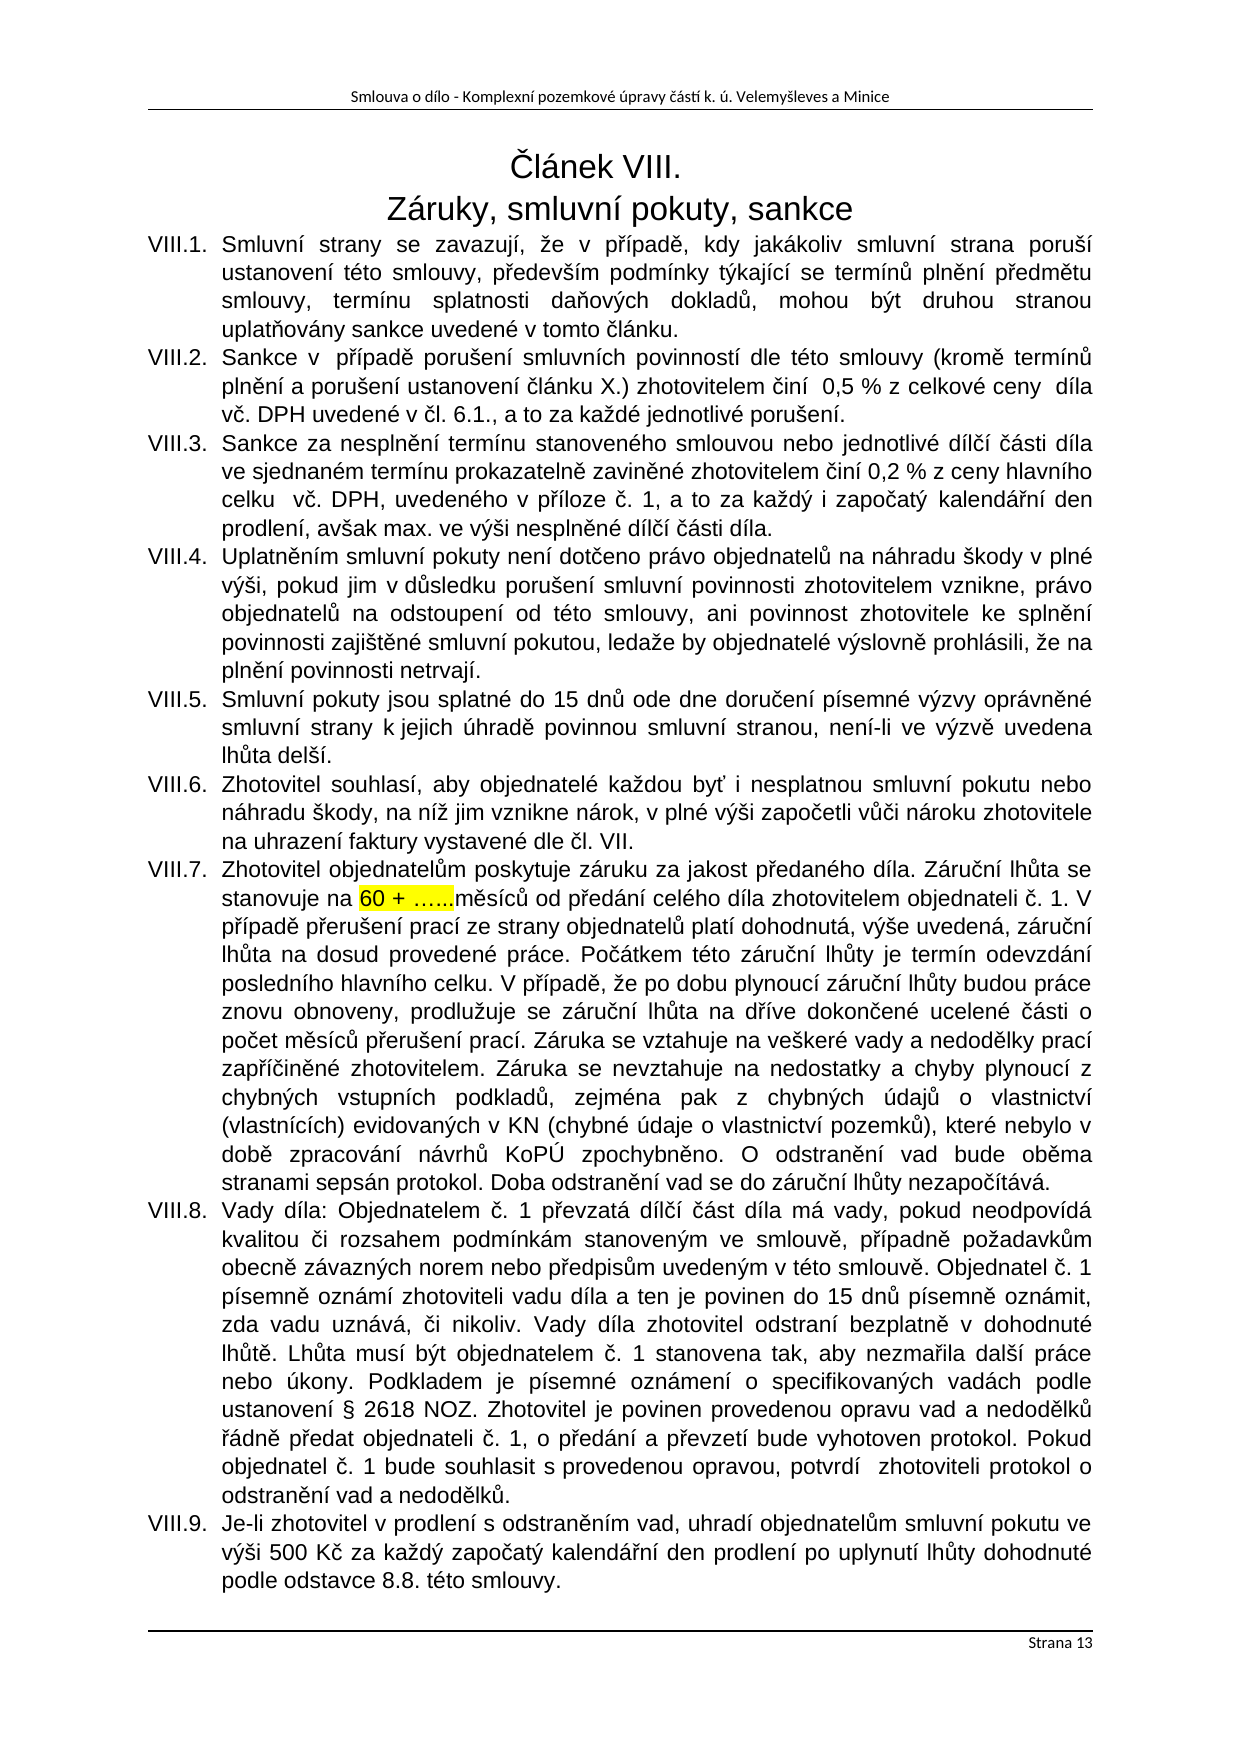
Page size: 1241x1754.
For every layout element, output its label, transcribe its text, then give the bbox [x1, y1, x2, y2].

list Sankce v případě porušení smluvních povinností dle této smlouvy (kromě termínů plnění a porušení ustanovení článku X.) zhotovitelem činí 0,5 % z celkové ceny díla vč. DPH uvedené v čl. 6.1., a to za každé jednotlivé porušení. [148, 344, 1093, 427]
list Smluvní pokuty jsou splatné do 15 dnů ode dne doručení písemné výzvy oprávněné smluvní strany k jejich úhradě povinnou smluvní stranou, není-li ve výzvě uvedena lhůta delší. [148, 686, 1093, 769]
list Je-li zhotovitel v prodlení s odstraněním vad, uhradí objednatelům smluvní pokutu ve výši 500 Kč za každý započatý kalendářní den prodlení po uplynutí lhůty dohodnuté podle odstavce 8.8. této smlouvy. [148, 1510, 1093, 1593]
list Smluvní strany se zavazují, že v případě, kdy jakákoliv smluvní strana poruší ustanovení této smlouvy, především podmínky týkající se termínů plnění předmětu smlouvy, termínu splatnosti daňových dokladů, mohou být druhou stranou uplatňovány sankce uvedené v tomto článku. [148, 231, 1093, 342]
list Uplatněním smluvní pokuty není dotčeno právo objednatelů na náhradu škody v plné výši, pokud jim v důsledku porušení smluvní povinnosti zhotovitelem vznikne, právo objednatelů na odstoupení od této smlouvy, ani povinnost zhotovitele ke splnění povinnosti zajištěné smluvní pokutou, ledaže by objednatelé výslovně prohlásili, že na plnění povinnosti netrvají. [148, 543, 1093, 683]
list Zhotovitel souhlasí, aby objednatelé každou byť i nesplatnou smluvní pokutu nebo náhradu škody, na níž jim vznikne nárok, v plné výši započetli vůči nároku zhotovitele na uhrazení faktury vystavené dle čl. VII. [148, 771, 1093, 854]
subtitle Záruky, smluvní pokuty, sankce [148, 148, 1093, 227]
list Vady díla: Objednatelem č. 1 převzatá dílčí část díla má vady, pokud neodpovídá kvalitou či rozsahem podmínkám stanoveným ve smlouvě, případně požadavkům obecně závazných norem nebo předpisům uvedeným v této smlouvě. Objednatel č. 1 písemně oznámí zhotoviteli vadu díla a ten je povinen do 15 dnů písemně oznámit, zda vadu uznává, či nikoliv. Vady díla zhotovitel odstraní bezplatně v dohodnuté lhůtě. Lhůta musí být objednatelem č. 1 stanovena tak, aby nezmařila další práce nebo úkony. Podkladem je písemné oznámení o specifikovaných vadách podle ustanovení § 2618 NOZ. Zhotovitel je povinen provedenou opravu vad a nedodělků řádně předat objednateli č. 1, o předání a převzetí bude vyhotoven protokol. Pokud objednatel č. 1 bude souhlasit s provedenou opravou, potvrdí zhotoviteli protokol o odstranění vad a nedodělků. [148, 1197, 1093, 1508]
list Zhotovitel objednatelům poskytuje záruku za jakost předaného díla. Záruční lhůta se stanovuje na 60 + …...měsíců od předání celého díla zhotovitelem objednateli č. 1. V případě přerušení prací ze strany objednatelů platí dohodnutá, výše uvedená, záruční lhůta na dosud provedené práce. Počátkem této záruční lhůty je termín odevzdání posledního hlavního celku. V případě, že po dobu plynoucí záruční lhůty budou práce znovu obnoveny, prodlužuje se záruční lhůta na dříve dokončené ucelené části o počet měsíců přerušení prací. Záruka se vztahuje na veškeré vady a nedodělky prací zapříčiněné zhotovitelem. Záruka se nevztahuje na nedostatky a chyby plynoucí z chybných vstupních podkladů, zejména pak z chybných údajů o vlastnictví (vlastnících) evidovaných v KN (chybné údaje o vlastnictví pozemků), které nebylo v době zpracování návrhů KoPÚ zpochybněno. O odstranění vad bude oběma stranami sepsán protokol. Doba odstranění vad se do záruční lhůty nezapočítává. [148, 856, 1093, 1195]
list Sankce za nesplnění termínu stanoveného smlouvou nebo jednotlivé dílčí části díla ve sjednaném termínu prokazatelně zaviněné zhotovitelem činí 0,2 % z ceny hlavního celku vč. DPH, uvedeného v příloze č. 1, a to za každý i započatý kalendářní den prodlení, avšak max. ve výši nesplněné dílčí části díla. [148, 429, 1093, 541]
